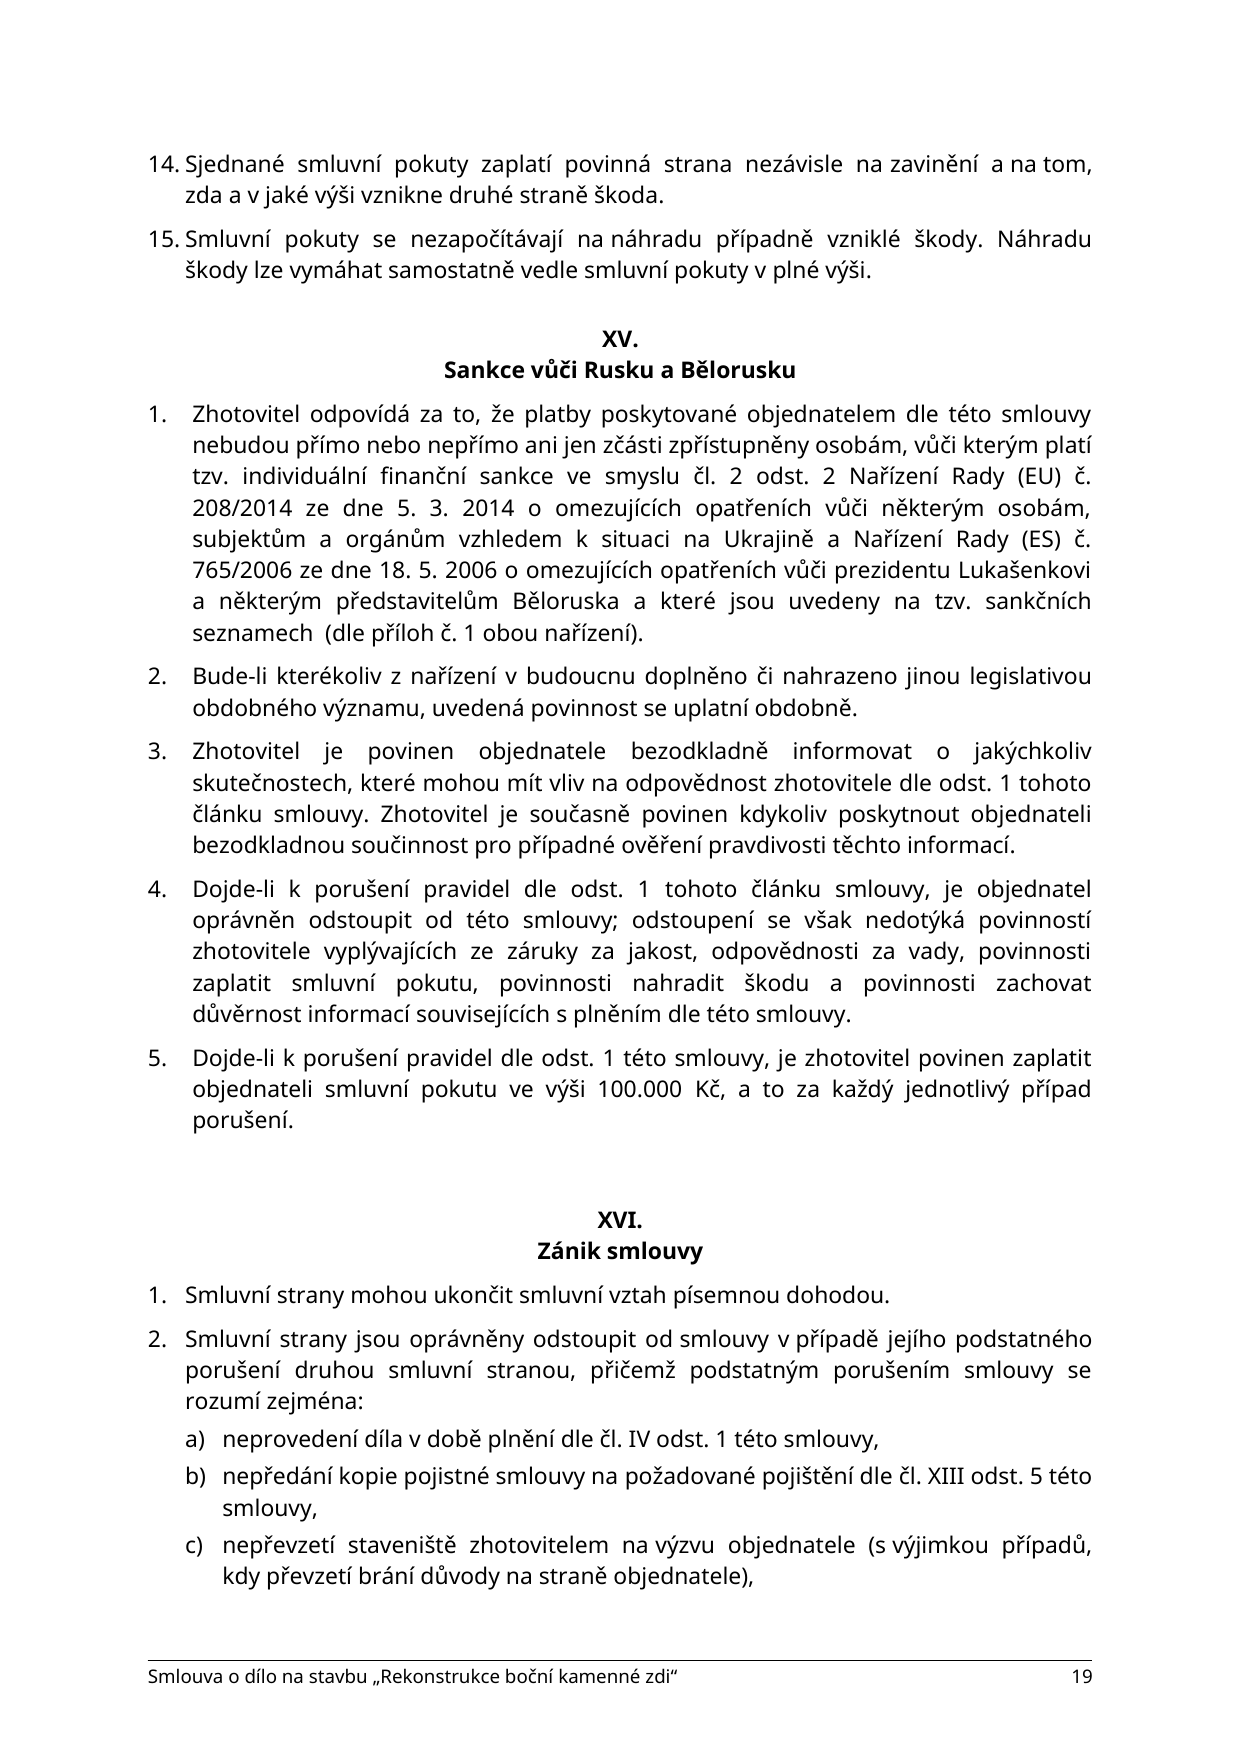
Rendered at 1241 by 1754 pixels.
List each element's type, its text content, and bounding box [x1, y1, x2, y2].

list Dojde-li k porušení pravidel dle odst. 1 této smlouvy, je zhotovitel povinen zaplatit objednateli smluvní pokutu ve výši 100.000 Kč, a to za každý jednotlivý případ porušení. [148, 1041, 1092, 1135]
list nepřevzetí staveniště zhotovitelem na výzvu objednatele (s výjimkou případů, kdy převzetí brání důvody na straně objednatele), [185, 1529, 1092, 1591]
text XVI. Zánik smlouvy [148, 1204, 1092, 1266]
list Bude-li kterékoliv z nařízení v budoucnu doplněno či nahrazeno jinou legislativou obdobného významu, uvedená povinnost se uplatní obdobně. [148, 660, 1092, 723]
list Smluvní pokuty se nezapočítávají na náhradu případně vzniklé škody. Náhradu škody lze vymáhat samostatně vedle smluvní pokuty v plné výši. [148, 223, 1092, 285]
list neprovedení díla v době plnění dle čl. IV odst. 1 této smlouvy, [185, 1423, 1092, 1454]
list nepředání kopie pojistné smlouvy na požadované pojištění dle čl. XIII odst. 5 této smlouvy, [185, 1460, 1092, 1523]
list Zhotovitel odpovídá za to, že platby poskytované objednatelem dle této smlouvy nebudou přímo nebo nepřímo ani jen zčásti zpřístupněny osobám, vůči kterým platí tzv. individuální finanční sankce ve smyslu čl. 2 odst. 2 Nařízení Rady (EU) č. 208/2014 ze dne 5. 3. 2014 o omezujících opatřeních vůči některým osobám, subjektům a orgánům vzhledem k situaci na Ukrajině a Nařízení Rady (ES) č. 765/2006 ze dne 18. 5. 2006 o omezujících opatřeních vůči prezidentu Lukašenkovi a některým představitelům Běloruska a které jsou uvedeny na tzv. sankčních seznamech (dle příloh č. 1 obou nařízení). [148, 398, 1092, 648]
list Smluvní strany jsou oprávněny odstoupit od smlouvy v případě jejího podstatného porušení druhou smluvní stranou, přičemž podstatným porušením smlouvy se rozumí zejména: [148, 1323, 1092, 1416]
list Smluvní strany mohou ukončit smluvní vztah písemnou dohodou. [148, 1279, 1092, 1310]
list Zhotovitel je povinen objednatele bezodkladně informovat o jakýchkoliv skutečnostech, které mohou mít vliv na odpovědnost zhotovitele dle odst. 1 tohoto článku smlouvy. Zhotovitel je současně povinen kdykoliv poskytnout objednateli bezodkladnou součinnost pro případné ověření pravdivosti těchto informací. [148, 735, 1092, 860]
list Dojde-li k porušení pravidel dle odst. 1 tohoto článku smlouvy, je objednatel oprávněn odstoupit od této smlouvy; odstoupení se však nedotýká povinností zhotovitele vyplývajících ze záruky za jakost, odpovědnosti za vady, povinnosti zaplatit smluvní pokutu, povinnosti nahradit škodu a povinnosti zachovat důvěrnost informací souvisejících s plněním dle této smlouvy. [148, 873, 1092, 1029]
text XV. Sankce vůči Rusku a Bělorusku [148, 323, 1092, 385]
list Sjednané smluvní pokuty zaplatí povinná strana nezávisle na zavinění a na tom, zda a v jaké výši vznikne druhé straně škoda. [148, 148, 1092, 210]
